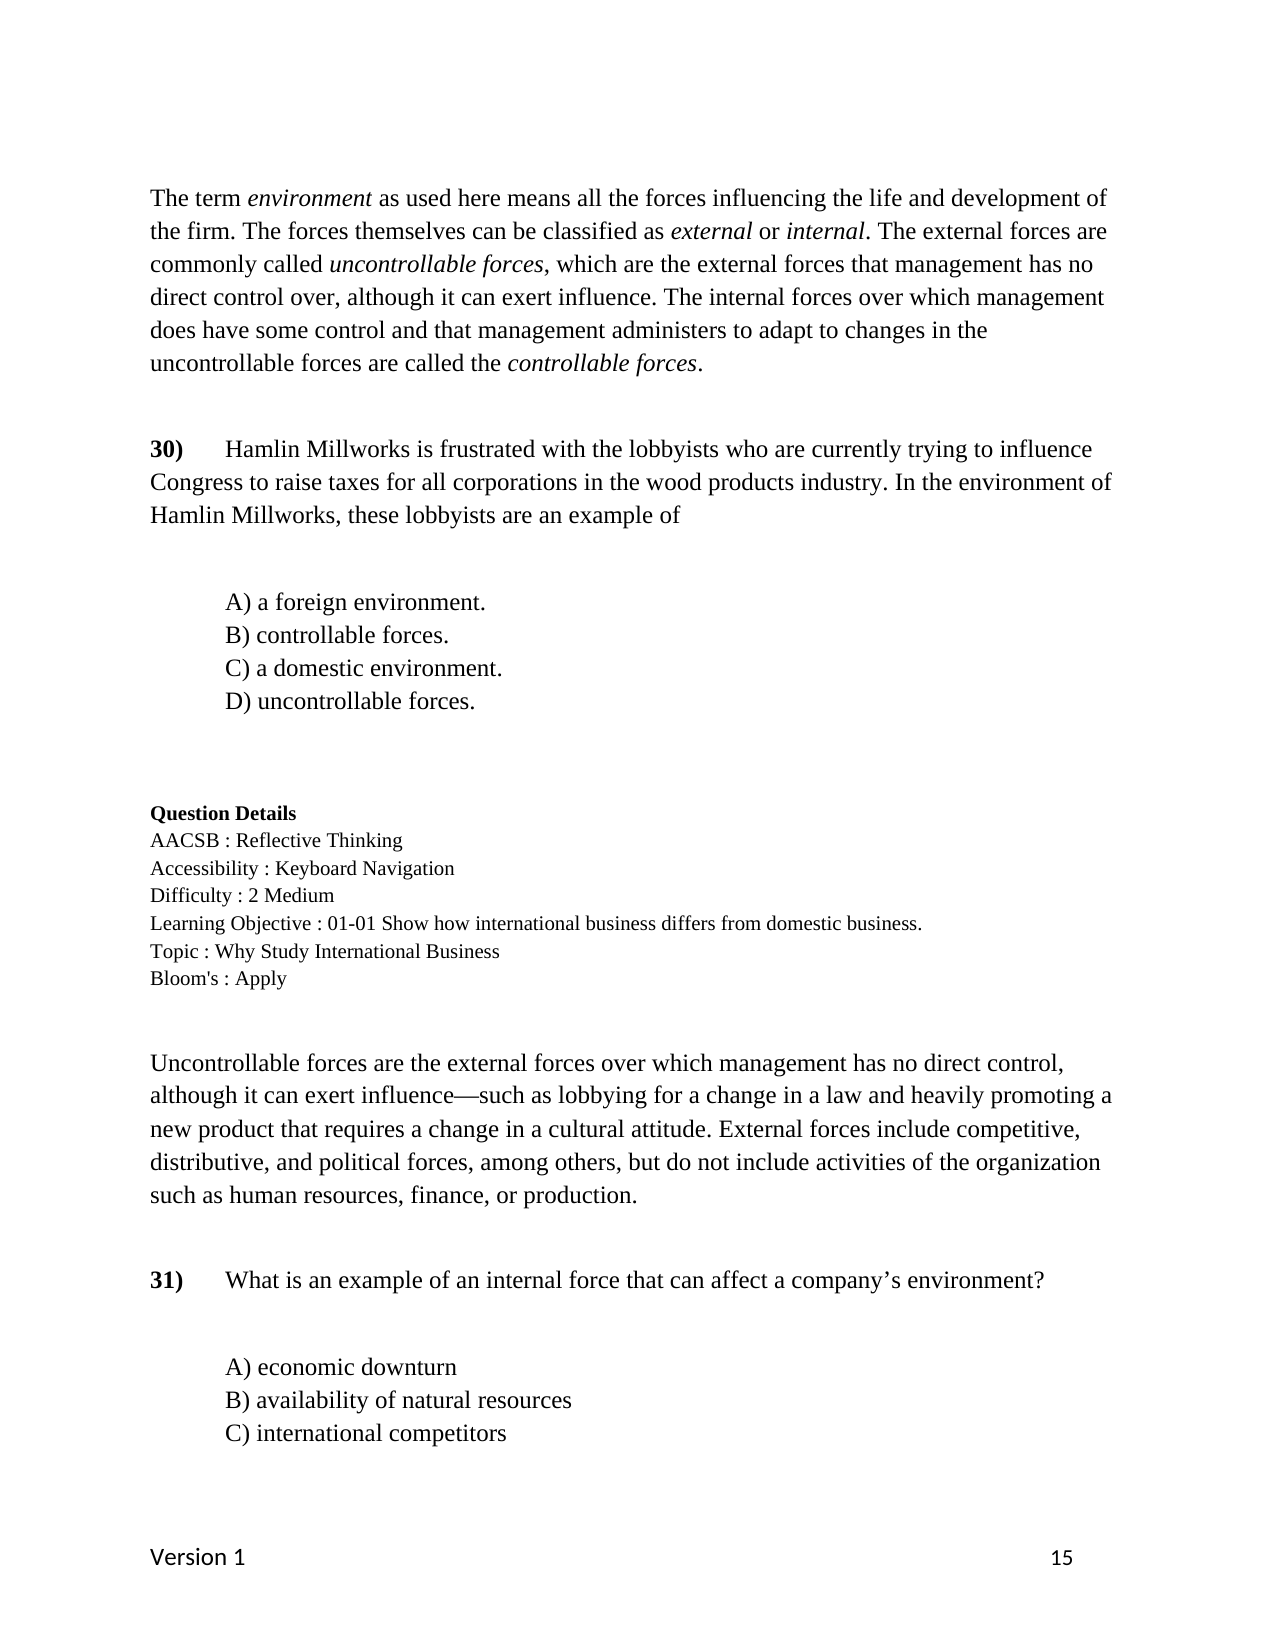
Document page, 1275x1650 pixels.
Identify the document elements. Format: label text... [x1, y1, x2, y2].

text 31) What is an example of an internal force that can affect a company’s environment? [150, 1266, 1125, 1294]
text Uncontrollable forces are the external forces over which management has no direct control, although it can exert influence—such as lobbying for a change in a law and heavily promoting a new product that requires a change in a cultural attitude. External forces include competitive, distributive, and political forces, among others, but do not include activities of the organization such as human resources, finance, or production. [150, 1014, 1125, 1241]
text 30) Hamlin Millworks is frustrated with the lobbyists who are currently trying to influence Congress to raise taxes for all corporations in the wood products industry. In the environment of Hamlin Millworks, these lobbyists are an example of [150, 434, 1125, 529]
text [150, 1319, 1125, 1447]
text A) a foreign environment. B) controllable forces. C) a domestic environment. D) uncontrollable forces. [150, 554, 1125, 748]
text The term environment as used here means all the forces influencing the life and development of the firm. The forces themselves can be classified as external or internal. The external forces are commonly called uncontrollable forces, which are the external forces that management has no direct control over, although it can exert influence. The internal forces over which management does have some control and that management administers to adapt to changes in the uncontrollable forces are called the controllable forces. [150, 150, 1125, 409]
text Question Details AACSB : Reflective Thinking Accessibility : Keyboard Navigation Difficulty : 2 Medium Learning Objective : 01-01 Show how international business differs from domestic business. Topic : Why Study International Business Bloom's : Apply [150, 773, 1125, 990]
